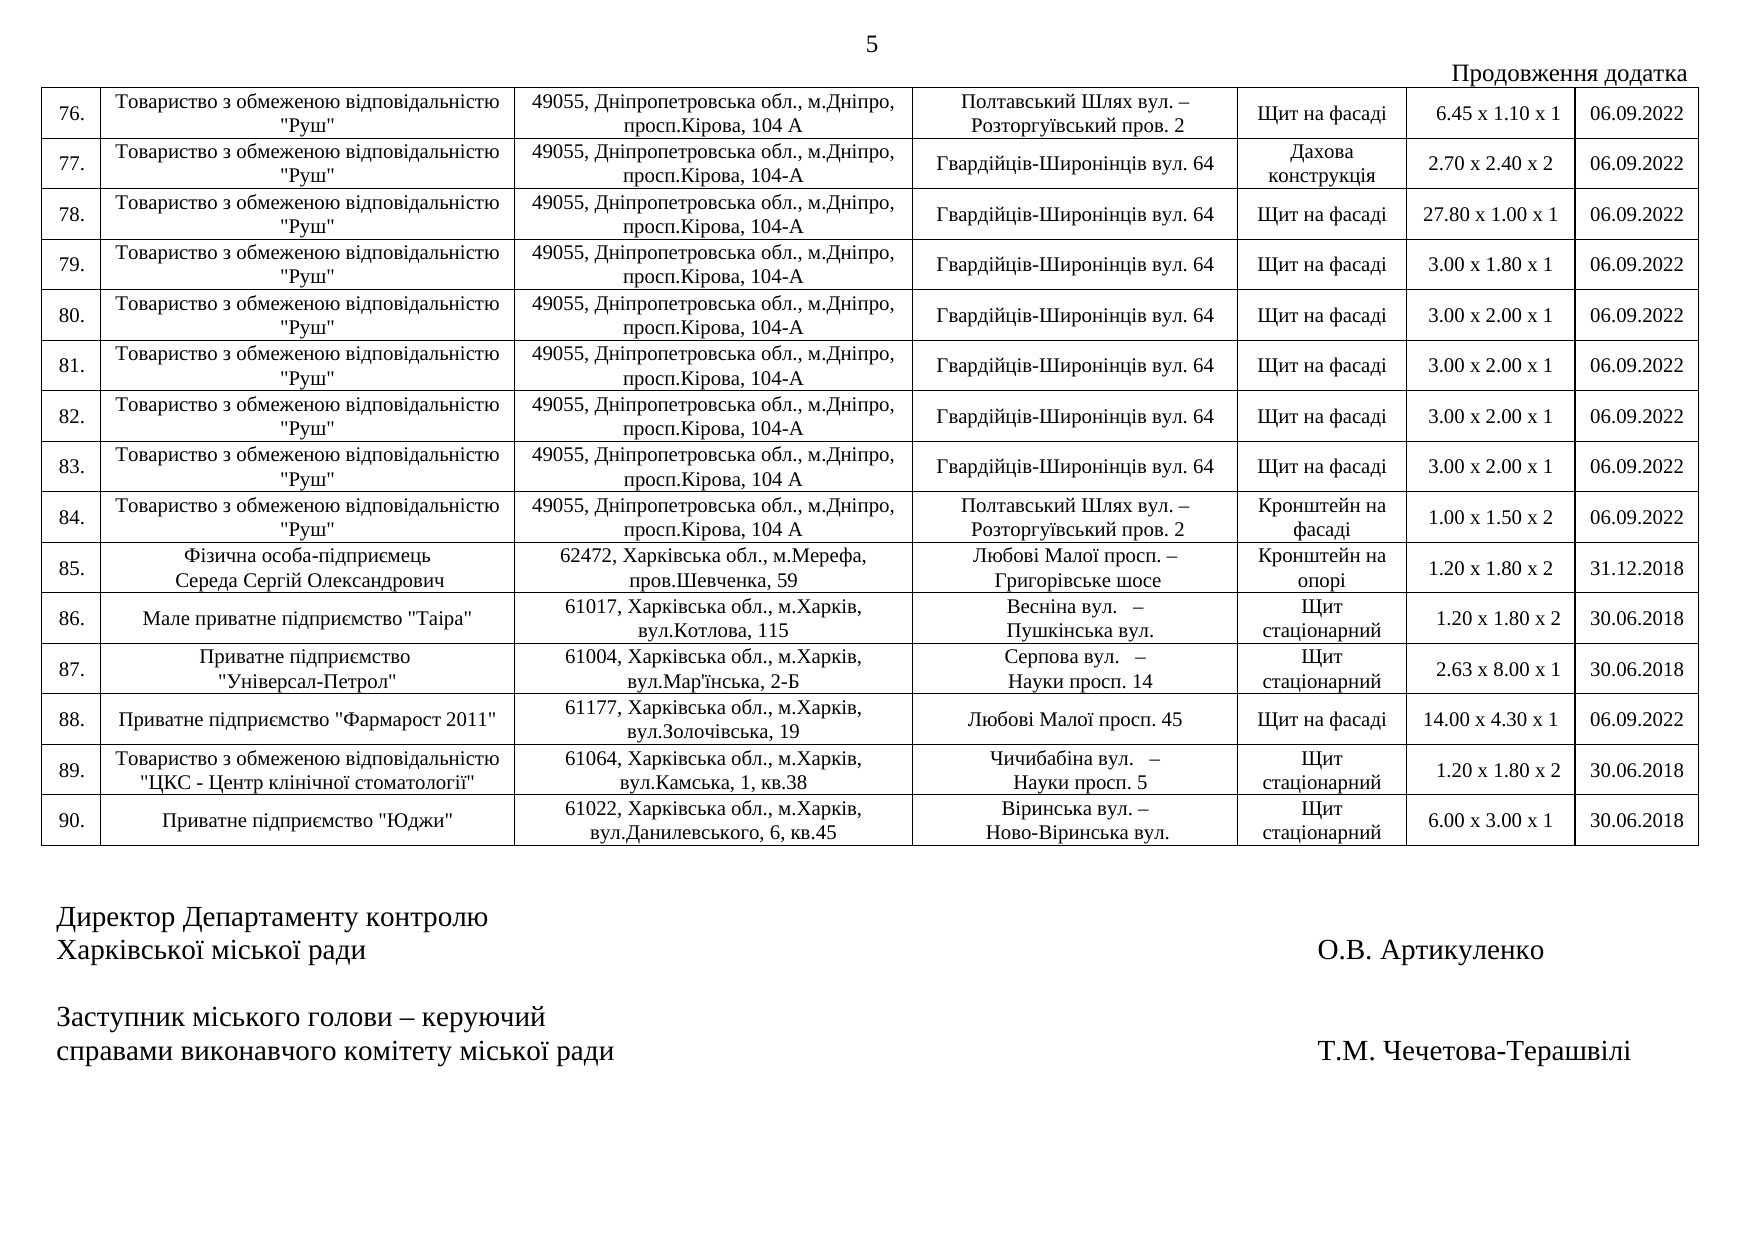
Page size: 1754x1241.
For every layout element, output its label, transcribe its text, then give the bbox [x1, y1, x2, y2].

table_cell 3.00 х 1.80 х 1 [1407, 240, 1574, 289]
table_cell 1.00 х 1.50 х 2 [1407, 492, 1574, 542]
table_cell 06.09.2022 [1576, 88, 1698, 138]
table_cell 1.20 х 1.80 х 2 [1407, 543, 1574, 592]
table_cell [42, 88, 100, 138]
table_cell Гвардійців-Широнінців вул. 64 [913, 290, 1237, 340]
table_cell Товариство з обмеженою відповідальністю "ЦКС - Центр клінічної стоматології" [101, 745, 514, 794]
table_cell 30.06.2018 [1576, 593, 1698, 643]
table_cell 2.63 x 8.00 x 1 [1407, 644, 1574, 693]
table_cell Щит на фасаді [1238, 442, 1406, 491]
table_cell 1.20 x 1.80 x 2 [1407, 593, 1574, 643]
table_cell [515, 88, 912, 138]
table_cell [42, 341, 100, 390]
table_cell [913, 88, 1237, 138]
table_cell Щит на фасаді [1238, 88, 1406, 138]
table_cell Товариство з обмеженою відповідальністю "Руш" [101, 240, 514, 289]
table_cell 06.09.2022 [1576, 694, 1698, 744]
table_cell 49055, Дніпропетровська обл., м.Дніпро, просп.Кірова, 104-А [515, 240, 912, 289]
text Директор Департаменту контролю [56, 899, 1687, 932]
table_cell Дахова конструкція [1238, 139, 1406, 188]
table_cell Товариство з обмеженою відповідальністю "Руш" [101, 290, 514, 340]
table_cell Щит стаціонарний [1238, 593, 1406, 643]
table_cell 06.09.2022 [1576, 442, 1698, 491]
table_cell 49055, Дніпропетровська обл., м.Дніпро, просп.Кірова, 104-А [515, 189, 912, 239]
table_cell 06.09.2022 [1576, 290, 1698, 340]
table_cell Щит стаціонарний [1238, 644, 1406, 693]
table_cell 06.09.2022 [1576, 139, 1698, 188]
table_cell Кронштейн на опорі [1238, 543, 1406, 592]
table_cell Весніна вул. – Пушкінська вул. [913, 593, 1237, 643]
table_cell 49055, Дніпропетровська обл., м.Дніпро, просп.Кірова, 104-А [515, 391, 912, 441]
table_cell [42, 492, 100, 542]
table_cell 14.00 х 4.30 х 1 [1407, 694, 1574, 744]
table_cell [42, 290, 100, 340]
table_cell Товариство з обмеженою відповідальністю "Руш" [101, 492, 514, 542]
table_cell Віринська вул. – Ново-Віринська вул. [913, 795, 1237, 845]
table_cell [101, 88, 514, 138]
table_cell 62472, Харківська обл., м.Мерефа, пров.Шевченка, 59 [515, 543, 912, 592]
table_cell Гвардійців-Широнінців вул. 64 [913, 341, 1237, 390]
table_cell 06.09.2022 [1576, 240, 1698, 289]
table_cell 06.09.2022 [1576, 391, 1698, 441]
table_cell 30.06.2018 [1576, 795, 1698, 845]
table_cell Товариство з обмеженою відповідальністю "Руш" [101, 341, 514, 390]
table_cell 61022, Харківська обл., м.Харків, вул.Данилевського, 6, кв.45 [515, 795, 912, 845]
table_cell Любові Малої просп. – Григорівське шосе [913, 543, 1237, 592]
table_cell [42, 644, 100, 693]
table_cell 49055, Дніпропетровська обл., м.Дніпро, просп.Кірова, 104-А [515, 290, 912, 340]
table_cell Приватне підприємство "Універсал-Петрол" [101, 644, 514, 693]
table_cell [42, 745, 100, 794]
table_cell Товариство з обмеженою відповідальністю "Руш" [101, 139, 514, 188]
table_cell Щит на фасаді [1238, 189, 1406, 239]
table_cell Кронштейн на фасаді [1238, 492, 1406, 542]
table_cell Чичибабіна вул. – Науки просп. 5 [913, 745, 1237, 794]
table_cell 3.00 х 2.00 х 1 [1407, 442, 1574, 491]
table_cell 6.45 x 1.10 x 1 [1407, 88, 1574, 138]
table_cell Серпова вул. – Науки просп. 14 [913, 644, 1237, 693]
table_cell 49055, Дніпропетровська обл., м.Дніпро, просп.Кірова, 104 А [515, 442, 912, 491]
table_cell Товариство з обмеженою відповідальністю "Руш" [101, 442, 514, 491]
table_cell [42, 694, 100, 744]
table_cell 49055, Дніпропетровська обл., м.Дніпро, просп.Кірова, 104 А [515, 492, 912, 542]
table_cell Щит на фасаді [1238, 694, 1406, 744]
text справами виконавчого комітету міської ради Т.М. Чечетова-Терашвілі [56, 1033, 1687, 1066]
table_cell 49055, Дніпропетровська обл., м.Дніпро, просп.Кірова, 104-А [515, 341, 912, 390]
table_cell [42, 240, 100, 289]
table_cell 61017, Харківська обл., м.Харків, вул.Котлова, 115 [515, 593, 912, 643]
table_cell Товариство з обмеженою відповідальністю "Руш" [101, 189, 514, 239]
table_cell Щит стаціонарний [1238, 795, 1406, 845]
table_cell Мале приватне підприємство "Таіра" [101, 593, 514, 643]
table_cell [42, 139, 100, 188]
table_cell 6.00 х 3.00 х 1 [1407, 795, 1574, 845]
table_cell Щит на фасаді [1238, 290, 1406, 340]
table_cell 30.06.2018 [1576, 644, 1698, 693]
table_cell Щит на фасаді [1238, 341, 1406, 390]
table_cell [42, 391, 100, 441]
table_cell Гвардійців-Широнінців вул. 64 [913, 240, 1237, 289]
table_cell Фізична особа-підприємець Середа Сергій Олександрович [101, 543, 514, 592]
table_cell 61177, Харківська обл., м.Харків, вул.Золочівська, 19 [515, 694, 912, 744]
table_cell [42, 189, 100, 239]
table_cell Щит на фасаді [1238, 240, 1406, 289]
table_cell 49055, Дніпропетровська обл., м.Дніпро, просп.Кірова, 104-А [515, 139, 912, 188]
table_cell 3.00 х 2.00 х 1 [1407, 391, 1574, 441]
table_cell 30.06.2018 [1576, 745, 1698, 794]
table_cell Приватне підприємство "Фармарост 2011" [101, 694, 514, 744]
text Харківської міської ради О.В. Артикуленко [56, 932, 1687, 966]
table_cell 61064, Харківська обл., м.Харків, вул.Камська, 1, кв.38 [515, 745, 912, 794]
table_cell 31.12.2018 [1576, 543, 1698, 592]
table_cell 27.80 х 1.00 х 1 [1407, 189, 1574, 239]
table_cell Приватне підприємство "Юджи" [101, 795, 514, 845]
table_cell Товариство з обмеженою відповідальністю "Руш" [101, 391, 514, 441]
table_cell 1.20 x 1.80 x 2 [1407, 745, 1574, 794]
table_cell 3.00 х 2.00 х 1 [1407, 341, 1574, 390]
table_cell Гвардійців-Широнінців вул. 64 [913, 189, 1237, 239]
table_cell 06.09.2022 [1576, 341, 1698, 390]
table_cell [42, 543, 100, 592]
table_cell Гвардійців-Широнінців вул. 64 [913, 391, 1237, 441]
table_cell Гвардійців-Широнінців вул. 64 [913, 442, 1237, 491]
table_cell 61004, Харківська обл., м.Харків, вул.Мар'їнська, 2-Б [515, 644, 912, 693]
table_cell Щит стаціонарний [1238, 745, 1406, 794]
table_cell 06.09.2022 [1576, 492, 1698, 542]
table_cell Любові Малої просп. 45 [913, 694, 1237, 744]
table_cell [42, 442, 100, 491]
table_cell 06.09.2022 [1576, 189, 1698, 239]
table_cell [42, 795, 100, 845]
table_cell 2.70 х 2.40 х 2 [1407, 139, 1574, 188]
table_cell [42, 593, 100, 643]
table_cell Полтавський Шлях вул. – Розторгуївський пров. 2 [913, 492, 1237, 542]
text Заступник міського голови – керуючий [56, 999, 1687, 1033]
table_cell Щит на фасаді [1238, 391, 1406, 441]
table_cell 3.00 х 2.00 х 1 [1407, 290, 1574, 340]
table_cell Гвардійців-Широнінців вул. 64 [913, 139, 1237, 188]
